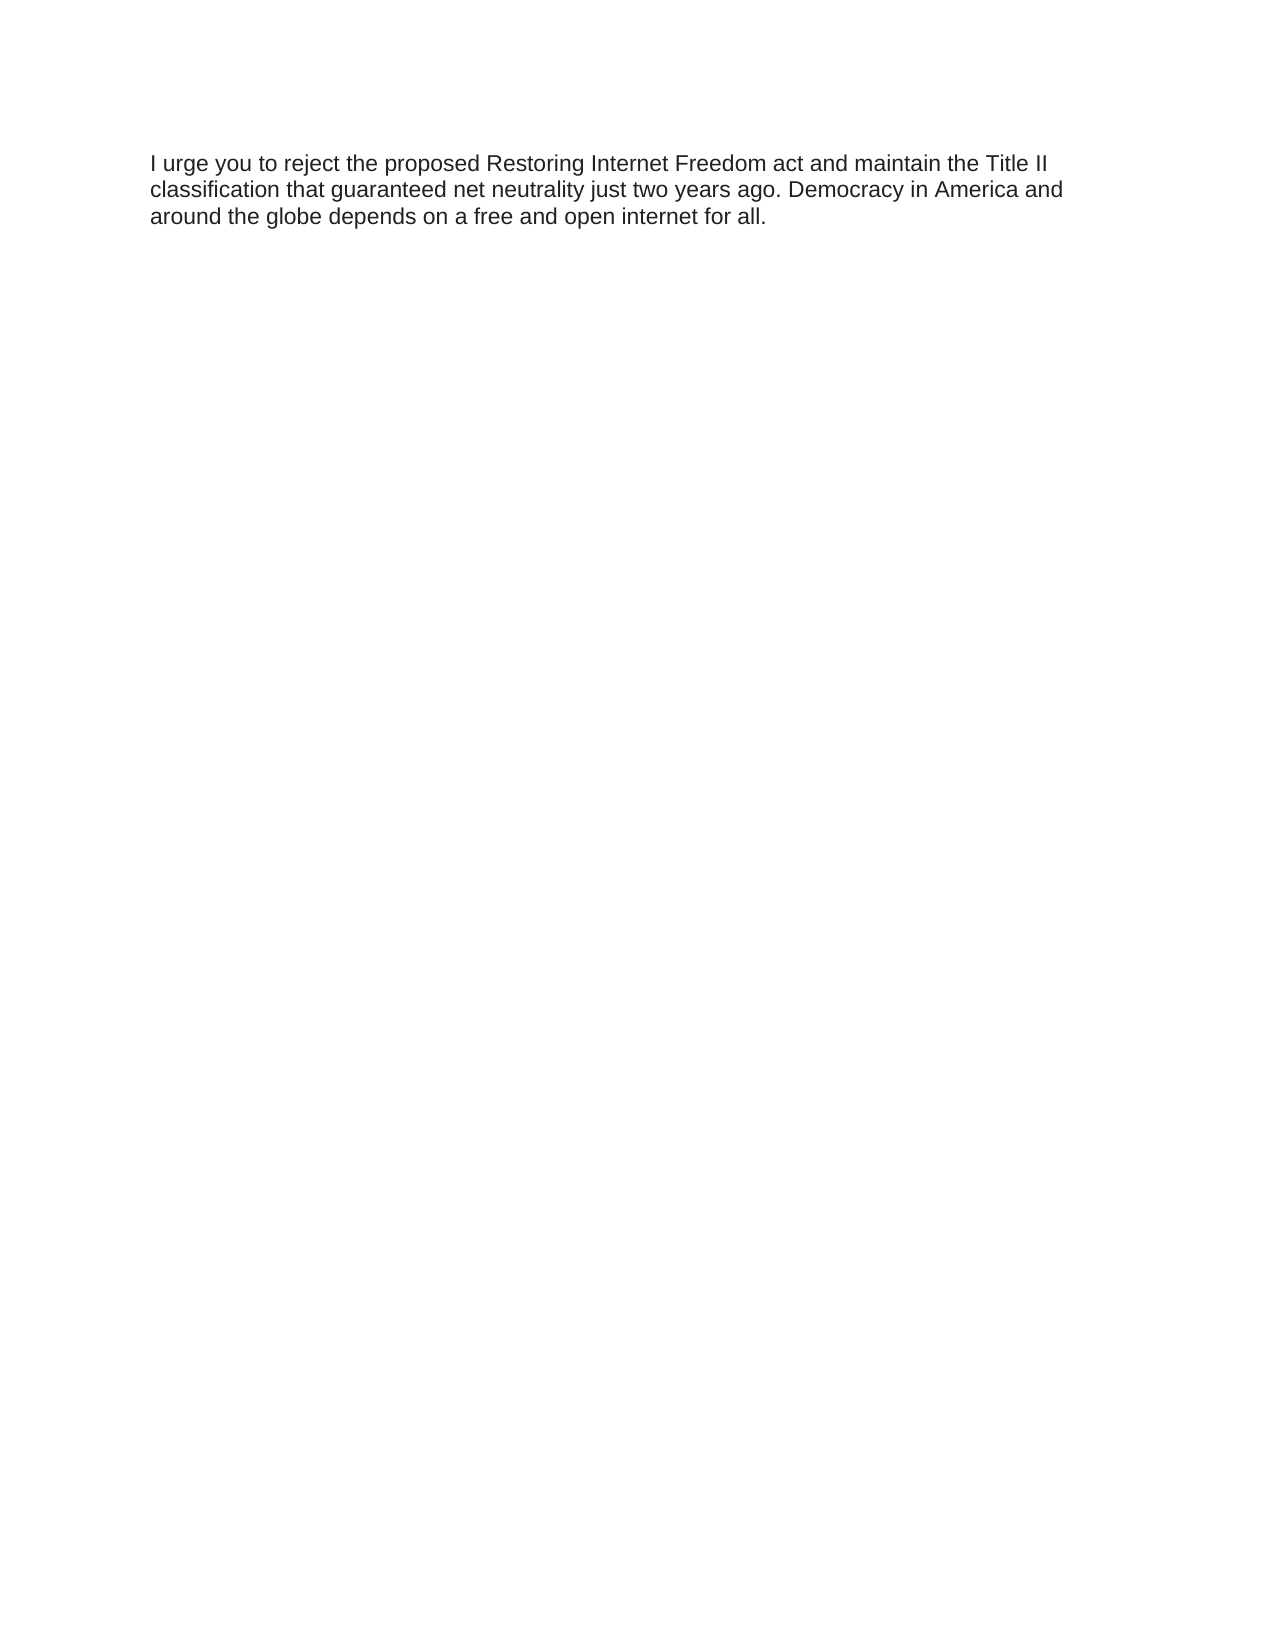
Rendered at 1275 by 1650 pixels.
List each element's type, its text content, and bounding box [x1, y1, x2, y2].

text I urge you to reject the proposed Restoring Internet Freedom act and maintain the Title II classification that guaranteed net neutrality just two years ago. Democracy in America and around the globe depends on a free and open internet for all. [150, 150, 1125, 229]
